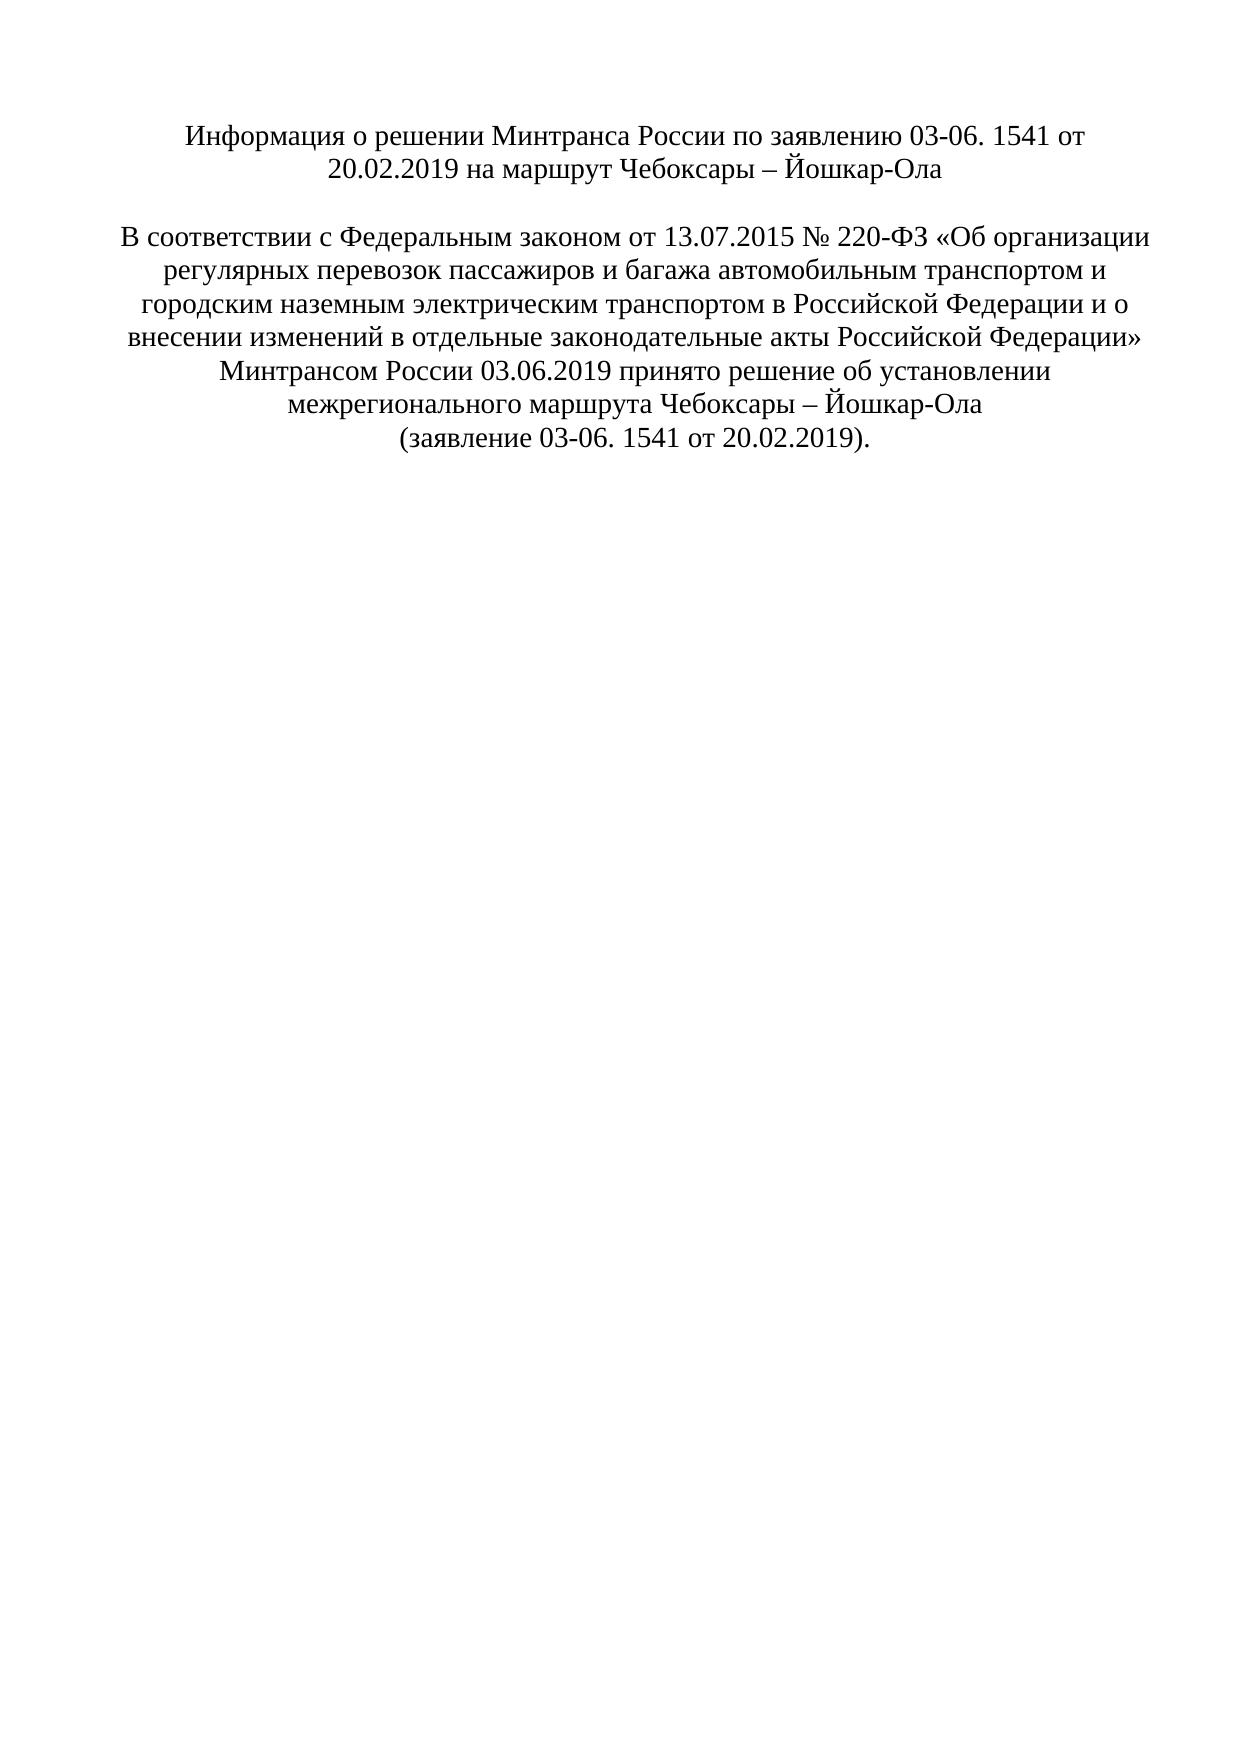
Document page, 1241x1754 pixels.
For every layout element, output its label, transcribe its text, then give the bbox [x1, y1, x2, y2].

text Информация о решении Минтранса России по заявлению 03-06. 1541 от 20.02.2019 на маршрут Чебоксары – Йошкар-Ола [118, 118, 1152, 185]
text (заявление 03-06. 1541 от 20.02.2019). [118, 420, 1152, 453]
text В соответствии с Федеральным законом от 13.07.2015 № 220-ФЗ «Об организации регулярных перевозок пассажиров и багажа автомобильным транспортом и городским наземным электрическим транспортом в Российской Федерации и о внесении изменений в отдельные законодательные акты Российской Федерации» Минтрансом России 03.06.2019 принято решение об установлении межрегионального маршрута Чебоксары – Йошкар-Ола [118, 219, 1152, 420]
